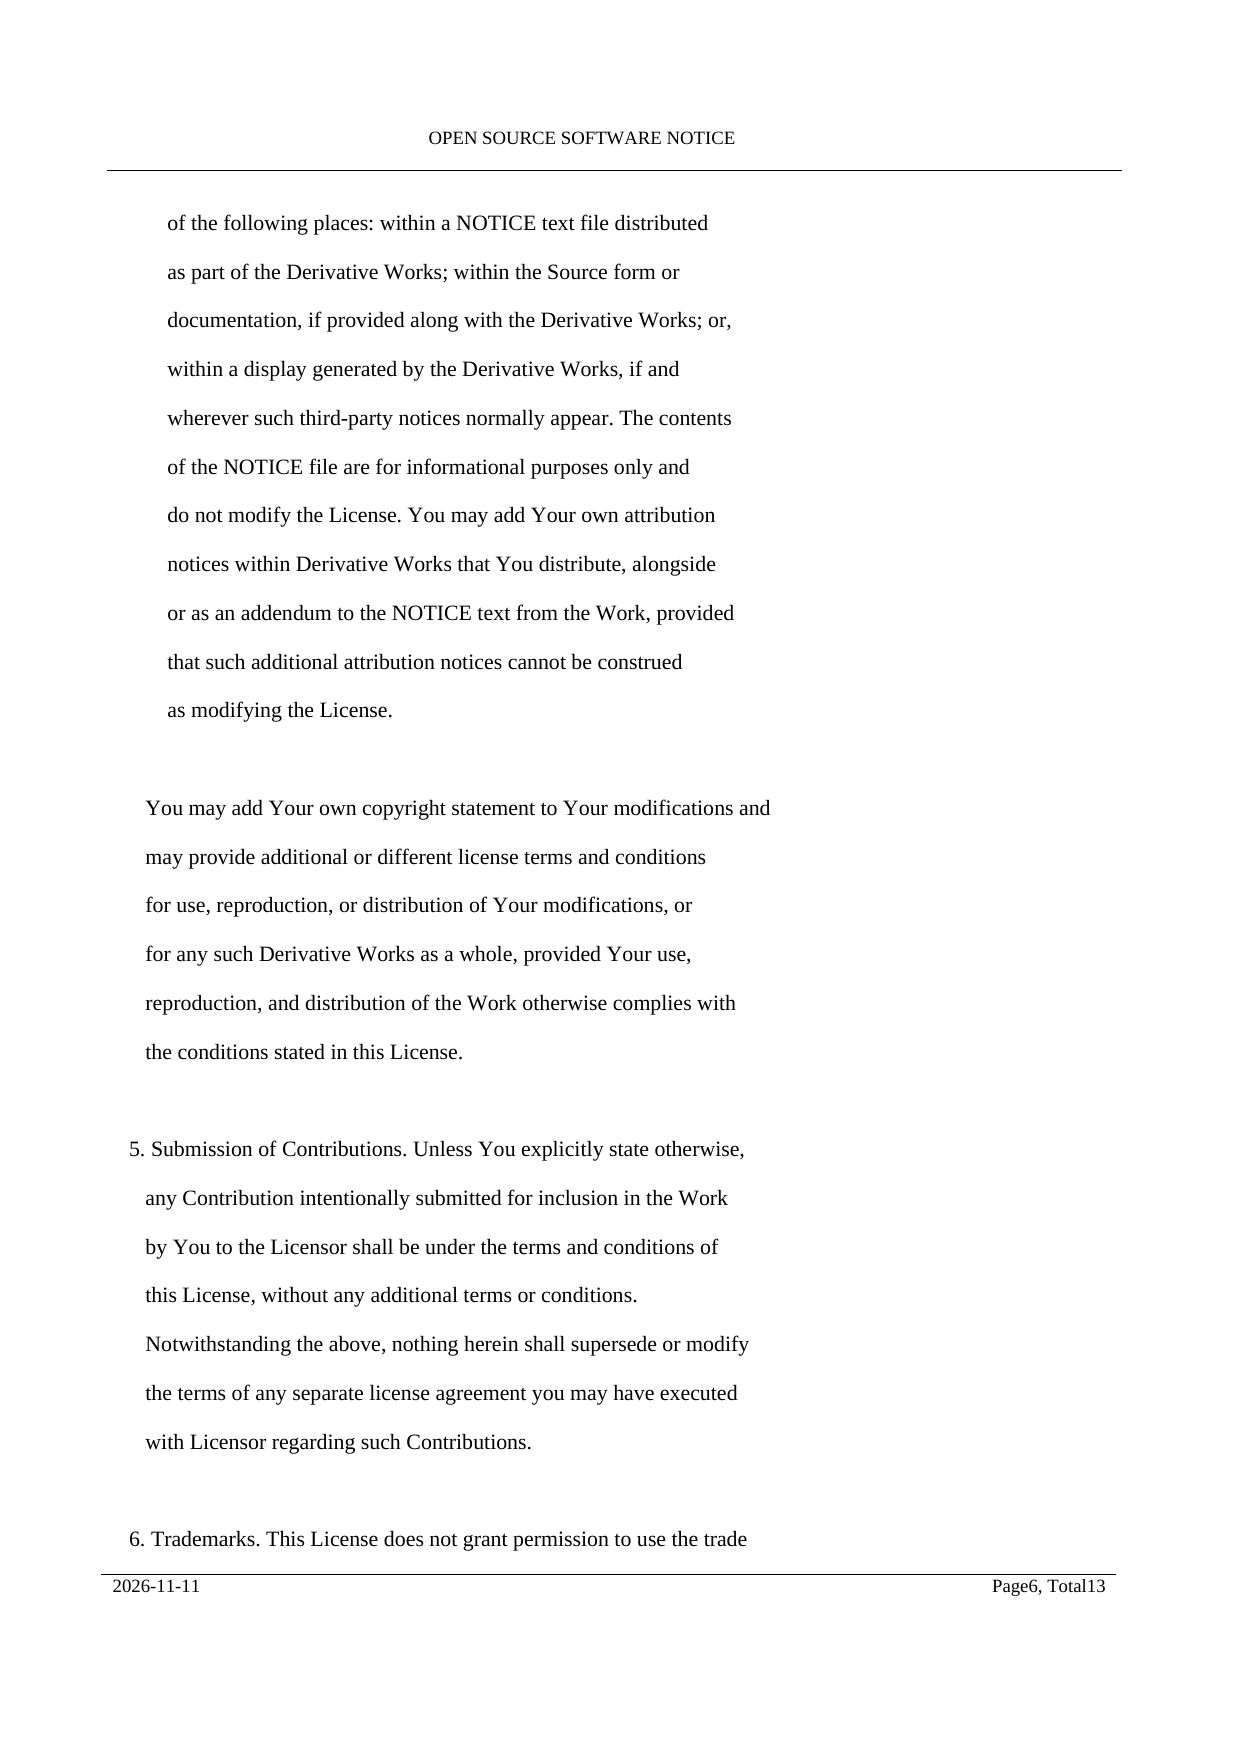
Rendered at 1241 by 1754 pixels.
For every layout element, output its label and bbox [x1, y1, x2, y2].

text [112, 206, 1128, 1555]
